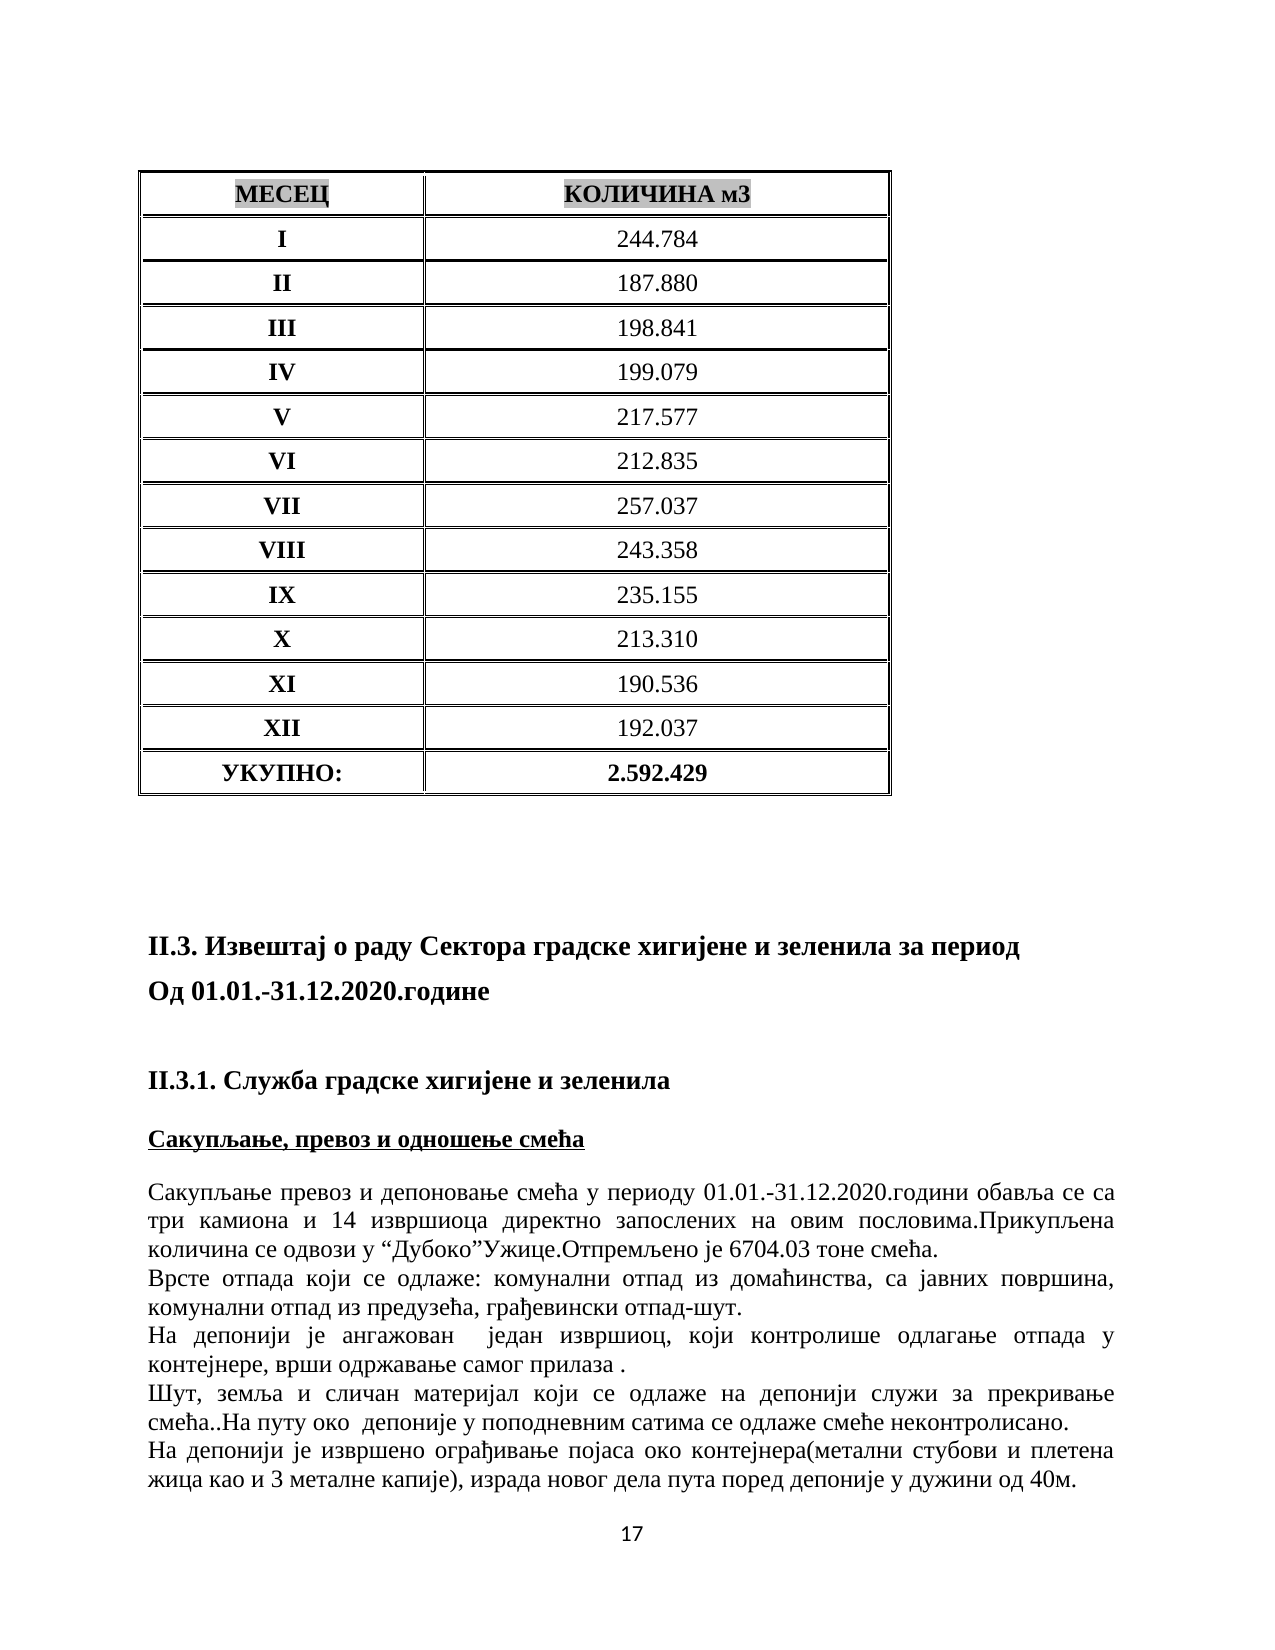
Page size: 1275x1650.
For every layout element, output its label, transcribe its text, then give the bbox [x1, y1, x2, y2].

table_cell 212.835 [425, 437, 890, 481]
table_cell 192.037 [425, 704, 890, 748]
table_cell X [139, 615, 425, 659]
table_cell III [141, 303, 423, 348]
table_cell VI [139, 437, 425, 481]
table_cell 2.592.429 [425, 748, 889, 793]
table_header КОЛИЧИНА м3 [425, 173, 888, 214]
table_cell 190.536 [426, 659, 889, 704]
text Шут, земља и сличан материјал који се одлаже на депонији служи за прекривање смећа..На путу око депоније у поподневним сатима се одлаже смеће неконтролисано. [148, 1378, 1116, 1436]
text Од 01.01.-31.12.2020.године [148, 974, 1116, 1007]
table_cell 187.880 [426, 259, 888, 303]
table_cell II [141, 259, 423, 303]
text II.3.1. Служба градске хигијене и зеленила [148, 1064, 1116, 1095]
text Сакупљање, превоз и одношење смећа [148, 1124, 1116, 1153]
table_cell 198.841 [426, 303, 889, 348]
table_cell УКУПНО: [141, 748, 425, 793]
table_cell XI [141, 659, 423, 704]
table_cell 213.310 [425, 615, 890, 659]
table_cell 257.037 [426, 481, 889, 526]
table_cell V [141, 392, 423, 437]
table_cell I [141, 214, 423, 259]
table_cell IX [141, 570, 423, 615]
text Сакупљање превоз и депоновање смећа у периоду 01.01.-31.12.2020.години обавља се са три камиона и 14 извршиоца директно запослених на овим пословима.Прикупљена количина се одвози у “Дубоко”Ужице.Отпремљено је 6704.03 тоне смећа. [148, 1177, 1116, 1263]
table_cell XII [139, 704, 425, 748]
text На депонији је извршено ограђивање појаса око контејнера(метални стубови и плетена жица као и 3 металне капије), израда новог дела пута поред депоније у дужини од 40м. [148, 1436, 1116, 1493]
table_cell 217.577 [426, 392, 889, 437]
table_cell 244.784 [426, 214, 889, 259]
table_cell VII [141, 481, 423, 526]
table_cell 243.358 [425, 526, 890, 570]
text На депонији је ангажован један извршиоц, који контролише одлагање отпада у контејнере, врши одржавање самог прилаза . [148, 1321, 1116, 1378]
table_cell 235.155 [426, 570, 889, 615]
table_header МЕСЕЦ [141, 173, 425, 214]
table_cell 199.079 [426, 348, 890, 392]
table_cell IV [139, 348, 423, 392]
table_cell VIII [139, 526, 425, 570]
text Врсте отпада који се одлаже: комунални отпад из домаћинства, са јавних површина, комунални отпад из предузећа, грађевински отпад-шут. [148, 1263, 1116, 1321]
text II.3. Извештај о раду Сектора градске хигијене и зеленила за период [148, 929, 1116, 962]
